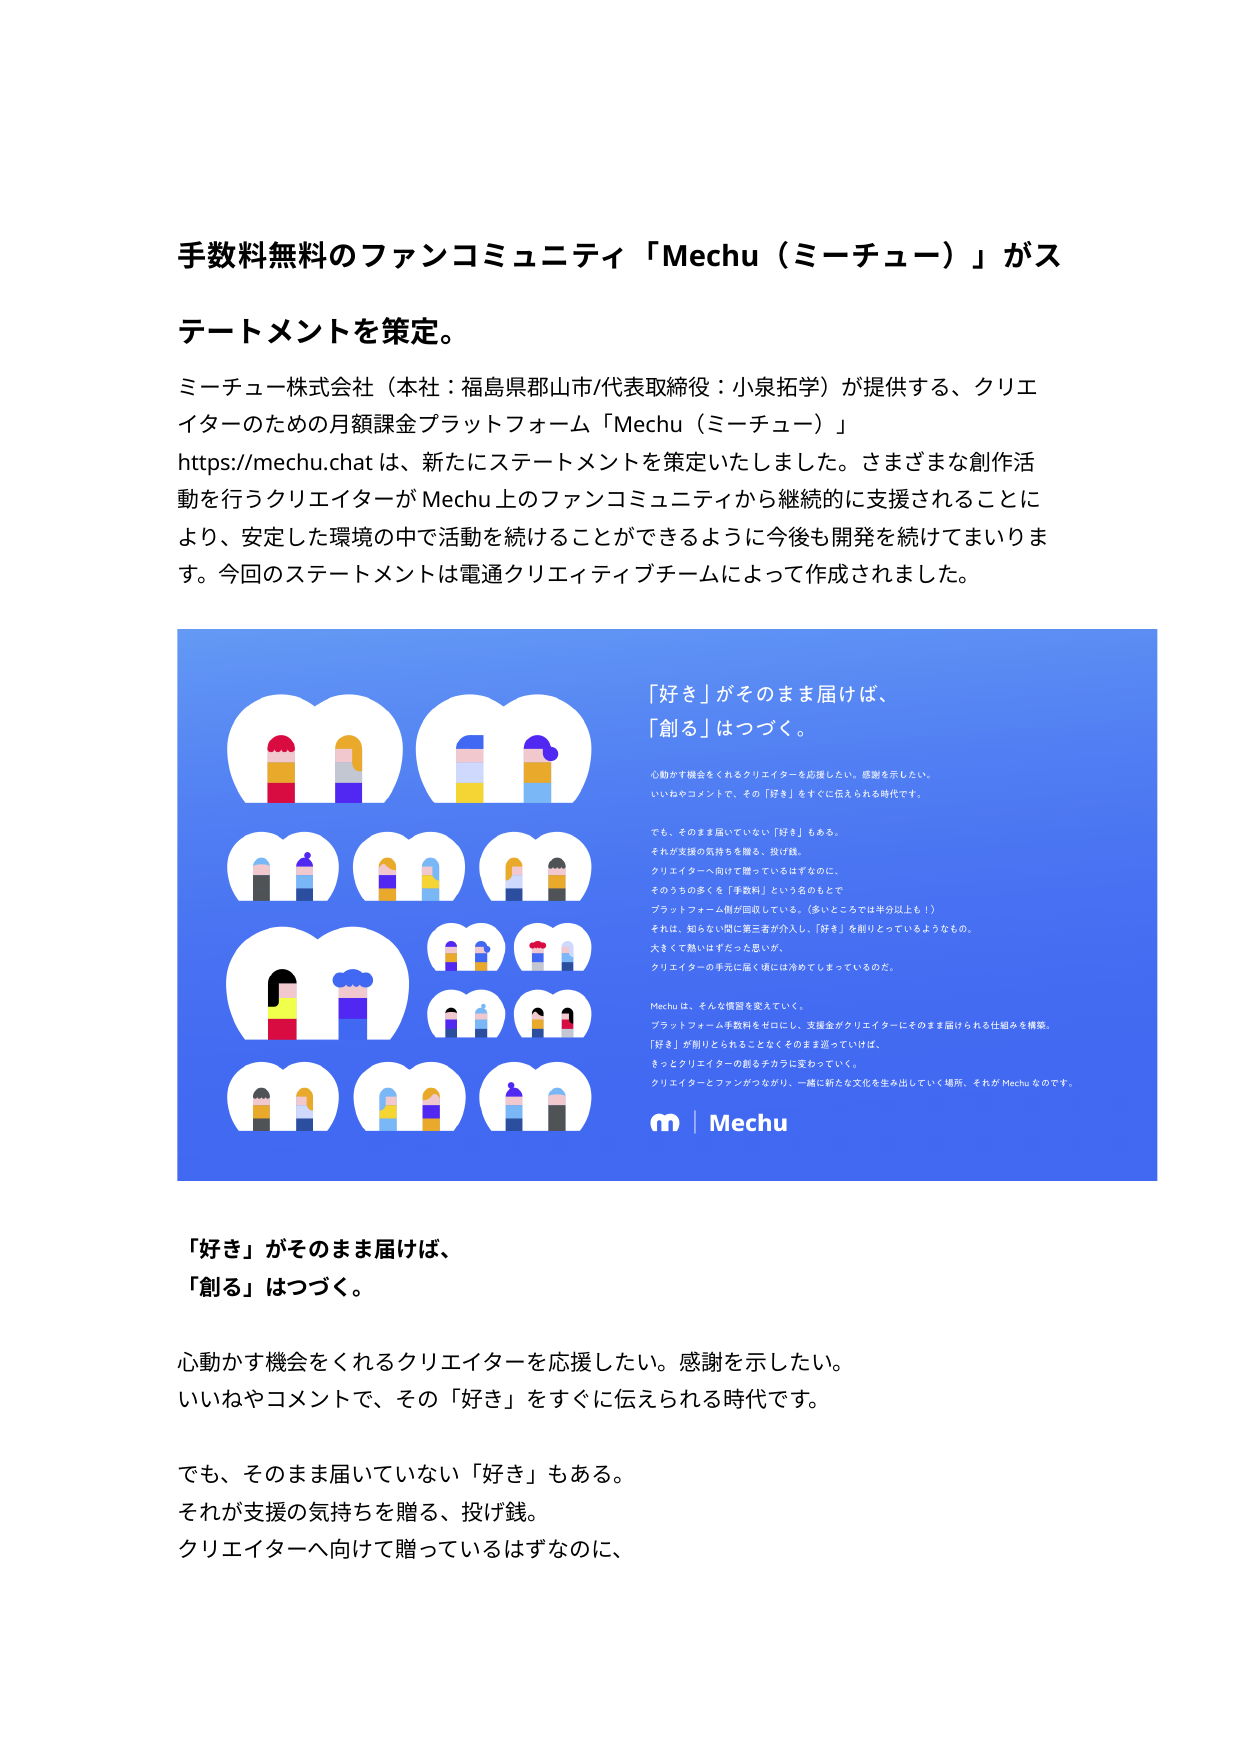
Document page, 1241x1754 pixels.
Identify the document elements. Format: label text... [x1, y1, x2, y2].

text でも、そのまま届いていない「好き」もある。 [177, 1454, 1063, 1492]
text 「好き」がそのまま届けば、 [177, 1229, 1063, 1267]
text 動を行うクリエイターがMechu上のファンコミュニティから継続的に支援されることに [177, 479, 1063, 517]
text す。今回のステートメントは電通クリエィティブチームによって作成されました。 [177, 554, 1063, 592]
text https://mechu.chat は、新たにステートメントを策定いたしました。さまざまな創作活 [177, 442, 1063, 479]
text イターのための月額課金プラットフォーム「Mechu（ミーチュー）」 [177, 404, 1063, 442]
text 手数料無料のファンコミュニティ「Mechu（ミーチュー）」がステートメントを策定。 [177, 217, 1063, 367]
text クリエイターへ向けて贈っているはずなのに、 [177, 1529, 1063, 1567]
text 心動かす機会をくれるクリエイターを応援したい。感謝を示したい。 [177, 1342, 1063, 1379]
text 「創る」はつづく。 [177, 1267, 1063, 1304]
text いいねやコメントで、その「好き」をすぐに伝えられる時代です。 [177, 1379, 1063, 1417]
text それが支援の気持ちを贈る、投げ銭。 [177, 1492, 1063, 1529]
text ミーチュー株式会社（本社：福島県郡山市/代表取締役：小泉拓学）が提供する、クリエ [177, 367, 1063, 404]
picture [177, 629, 1158, 1181]
text より、安定した環境の中で活動を続けることができるように今後も開発を続けてまいりま [177, 517, 1063, 554]
